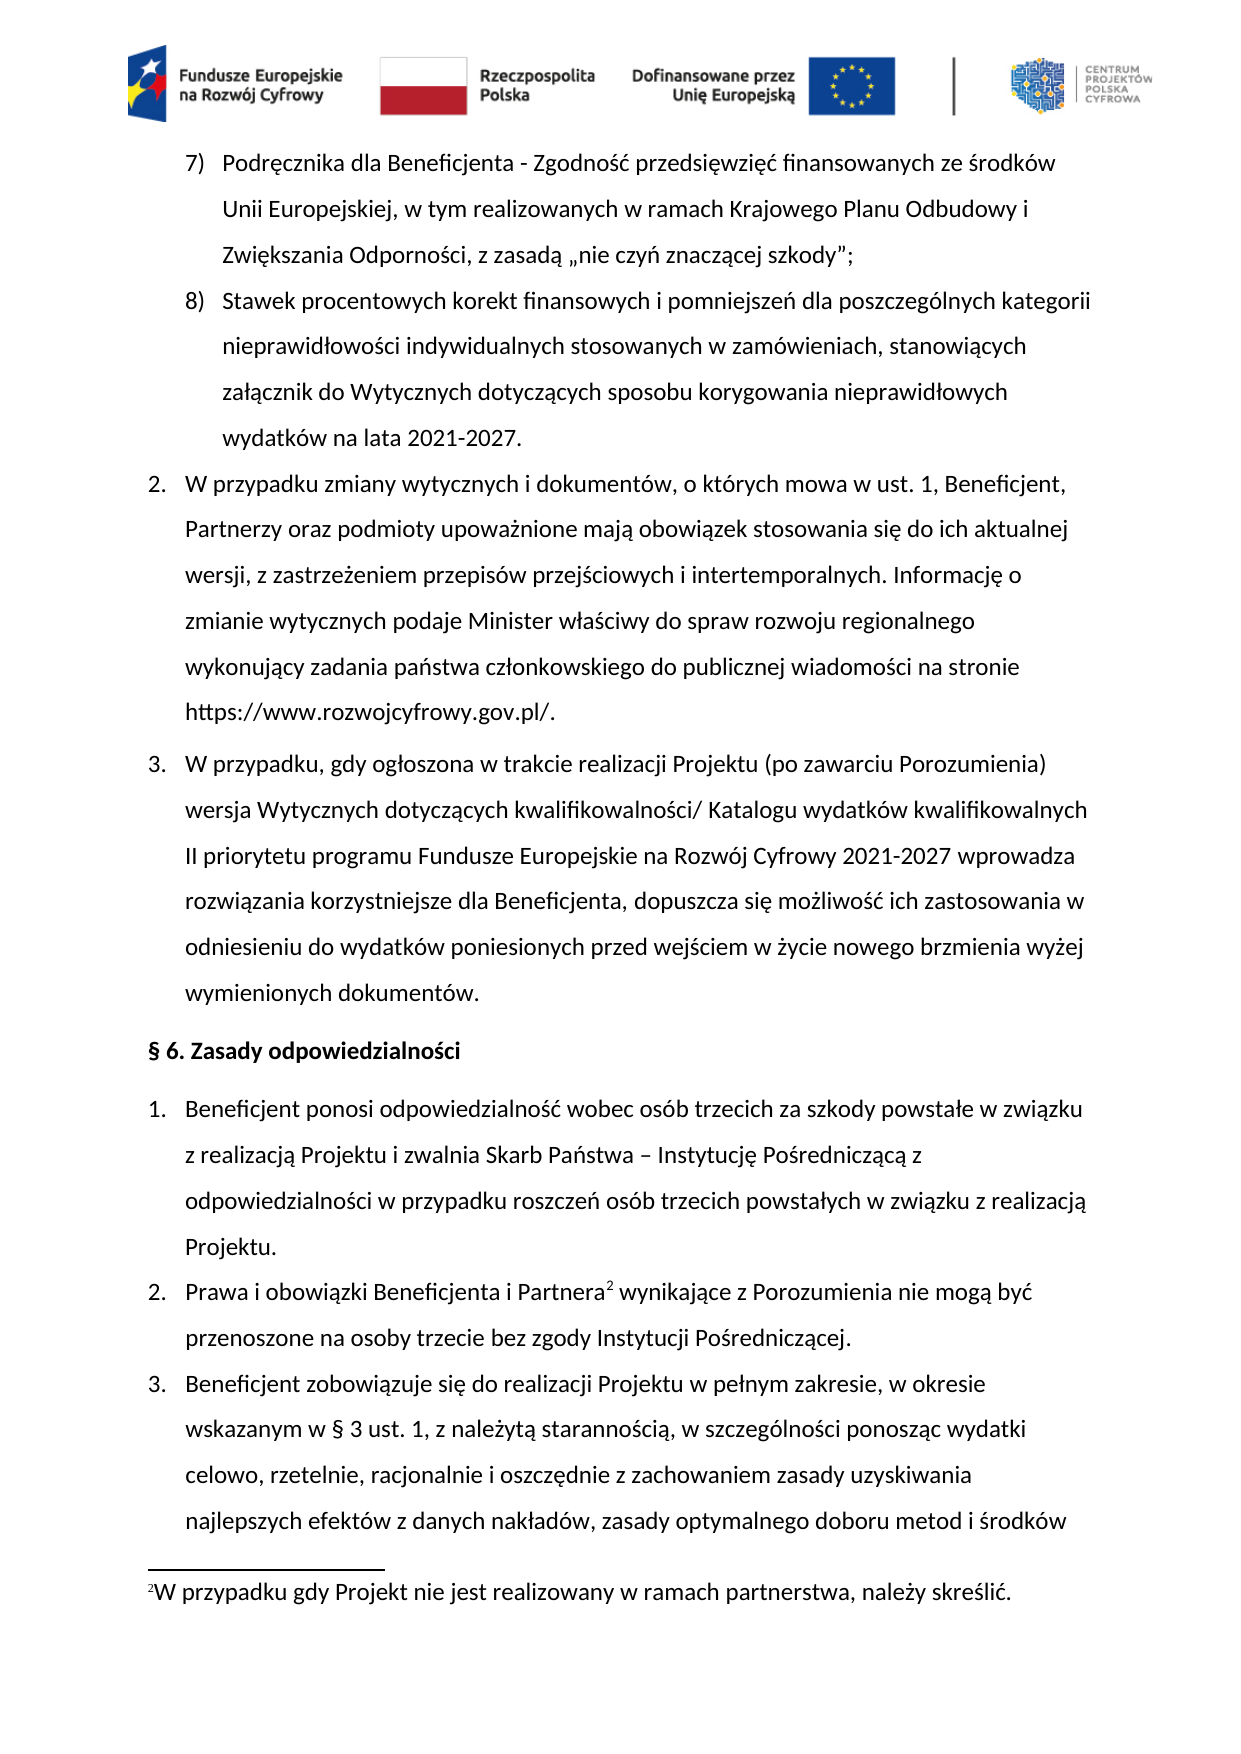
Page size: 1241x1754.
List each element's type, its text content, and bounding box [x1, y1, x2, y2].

list W przypadku, gdy ogłoszona w trakcie realizacji Projektu (po zawarciu Porozumienia) wersja Wytycznych dotyczących kwalifikowalności/ Katalogu wydatków kwalifikowalnych II priorytetu programu Fundusze Europejskie na Rozwój Cyfrowy 2021-2027 wprowadza rozwiązania korzystniejsze dla Beneficjenta, dopuszcza się możliwość ich zastosowania w odniesieniu do wydatków poniesionych przed wejściem w życie nowego brzmienia wyżej wymienionych dokumentów. [148, 748, 1093, 1007]
picture [128, 45, 1153, 122]
list Podręcznika dla Beneficjenta - Zgodność przedsięwzięć finansowanych ze środków Unii Europejskiej, w tym realizowanych w ramach Krajowego Planu Odbudowy i Zwiększania Odporności, z zasadą „nie czyń znaczącej szkody”; [185, 148, 1093, 269]
list Prawa i obowiązki Beneficjenta i Partnera wynikające z Porozumienia nie mogą być przenoszone na osoby trzecie bez zgody Instytucji Pośredniczącej. [148, 1276, 1093, 1353]
list W przypadku zmiany wytycznych i dokumentów, o których mowa w ust. 1, Beneficjent, Partnerzy oraz podmioty upoważnione mają obowiązek stosowania się do ich aktualnej wersji, z zastrzeżeniem przepisów przejściowych i intertemporalnych. Informację o zmianie wytycznych podaje Minister właściwy do spraw rozwoju regionalnego wykonujący zadania państwa członkowskiego do publicznej wiadomości na stronie https://www.rozwojcyfrowy.gov.pl/. [148, 468, 1093, 727]
subtitle § 6. Zasady odpowiedzialności [148, 1035, 1093, 1066]
list Stawek procentowych korekt finansowych i pomniejszeń dla poszczególnych kategorii nieprawidłowości indywidualnych stosowanych w zamówieniach, stanowiących załącznik do Wytycznych dotyczących sposobu korygowania nieprawidłowych wydatków na lata 2021-2027. [185, 285, 1093, 452]
list Beneficjent ponosi odpowiedzialność wobec osób trzecich za szkody powstałe w związku z realizacją Projektu i zwalnia Skarb Państwa – Instytucję Pośredniczącą z odpowiedzialności w przypadku roszczeń osób trzecich powstałych w związku z realizacją Projektu. [148, 1093, 1093, 1261]
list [148, 1368, 1093, 1536]
